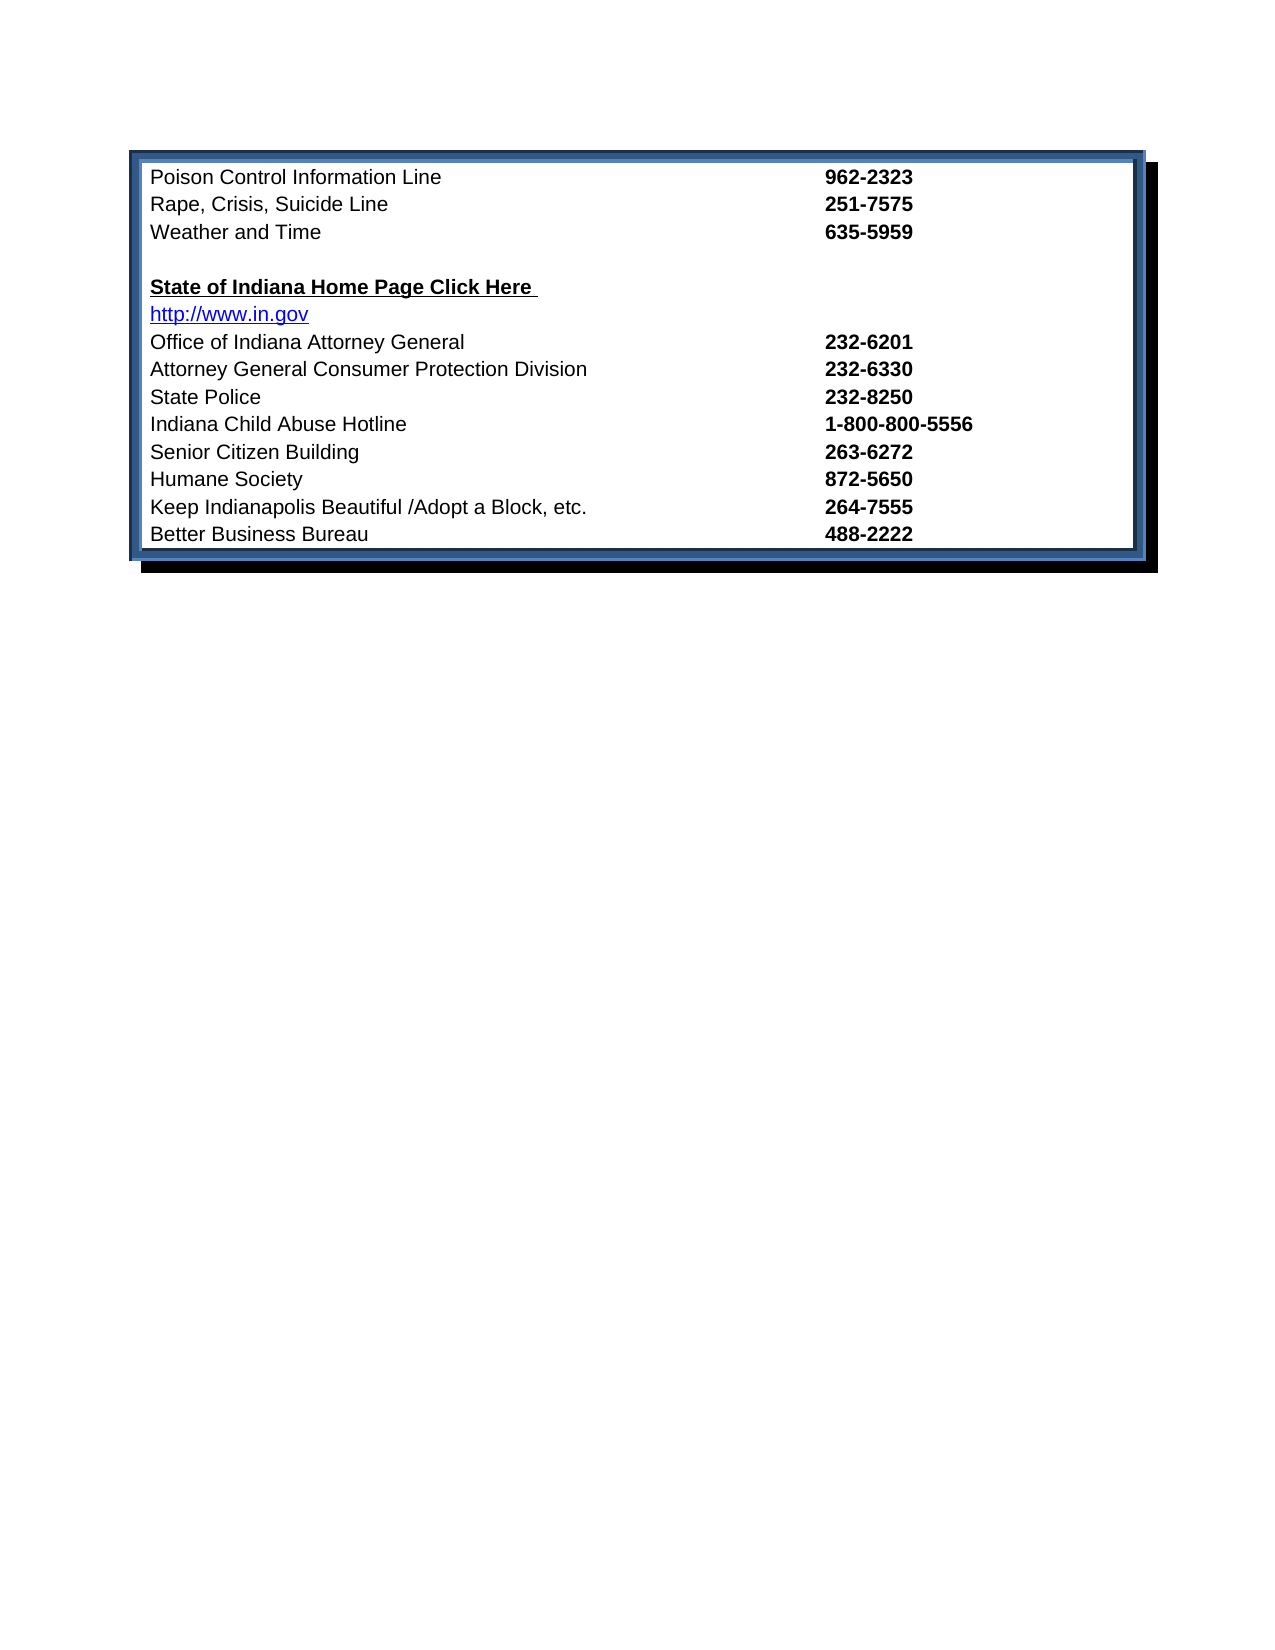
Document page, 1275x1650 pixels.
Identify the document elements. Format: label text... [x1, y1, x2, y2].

text Humane Society 872-5650 [142, 452, 1133, 480]
text Poison Control Information Line 962-2323 [142, 163, 1133, 177]
text State of Indiana Home Page Click Here [142, 260, 1133, 287]
text Attorney General Consumer Protection Division 232-6330 [142, 342, 1133, 370]
text Rape, Crisis, Suicide Line 251-7575 [142, 177, 1133, 205]
text Office of Indiana Attorney General 232-6201 [142, 315, 1133, 342]
text State Police 232-8250 [142, 370, 1133, 397]
text http://www.in.gov [142, 287, 1133, 315]
text Better Business Bureau 488-2222 [142, 507, 1133, 548]
text Keep Indianapolis Beautiful /Adopt a Block, etc. 264-7555 [142, 480, 1133, 507]
text Weather and Time 635-5959 [142, 205, 1133, 243]
text Senior Citizen Building 263-6272 [142, 425, 1133, 452]
text Indiana Child Abuse Hotline 1-800-800-5556 [142, 397, 1133, 425]
